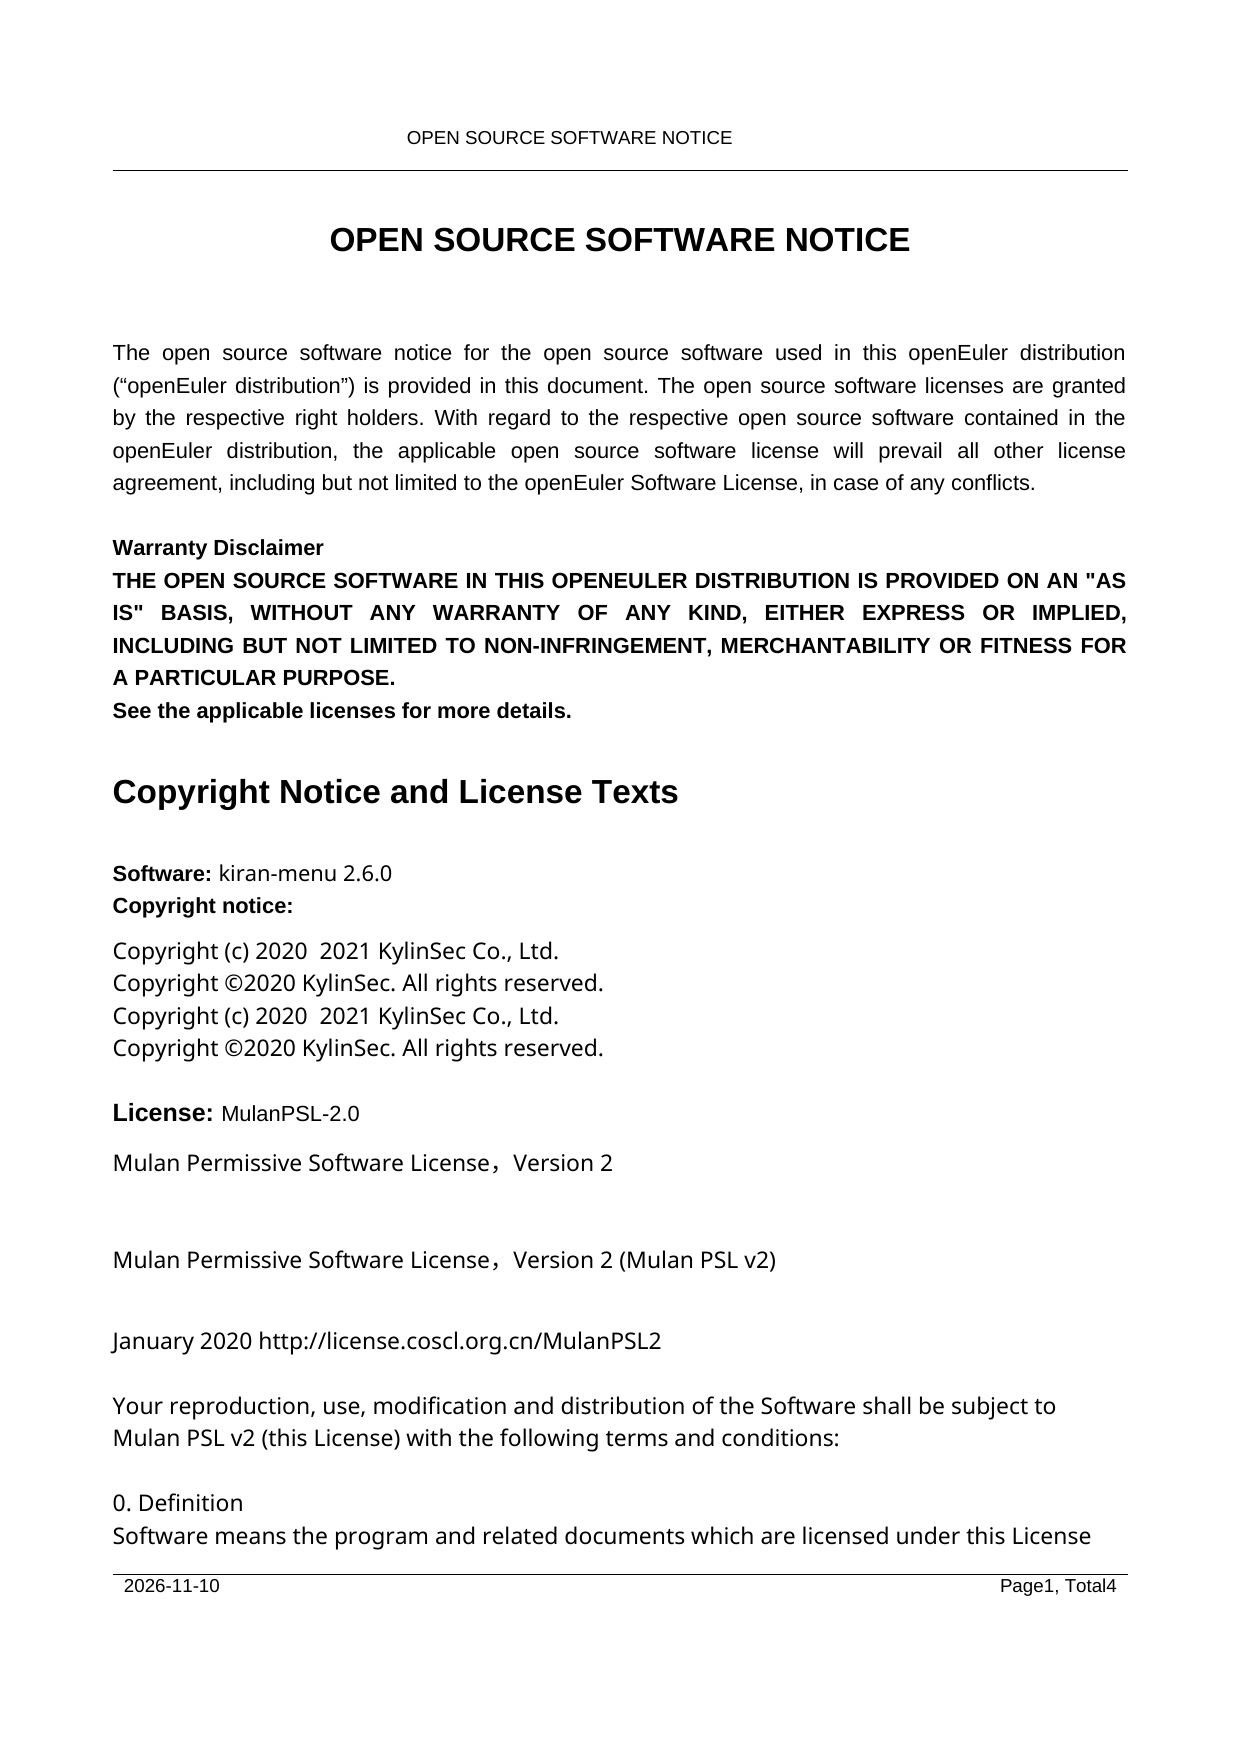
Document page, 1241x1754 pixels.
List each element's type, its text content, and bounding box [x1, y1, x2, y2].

text ﻿Copyright (c) 2020 2021 KylinSec Co., Ltd. Copyright ©2020 KylinSec. All rights reserved. Copyright (c) 2020 2021 KylinSec Co., Ltd. Copyright ©2020 KylinSec. All rights reserved. [112, 934, 1128, 1096]
text THE OPEN SOURCE SOFTWARE IN THIS OPENEULER DISTRIBUTION IS PROVIDED ON AN "AS IS" BASIS, WITHOUT ANY WARRANTY OF ANY KIND, EITHER EXPRESS OR IMPLIED, INCLUDING BUT NOT LIMITED TO NON-INFRINGEMENT, MERCHANTABILITY OR FITNESS FOR A PARTICULAR PURPOSE. See the applicable licenses for more details. [112, 564, 1128, 726]
text Copyright notice: [112, 889, 1128, 921]
text 0. Definition [112, 1486, 1128, 1519]
text Copyright Notice and License Texts [112, 759, 1128, 824]
text Mulan Permissive Software License，Version 2 (Mulan PSL v2) [112, 1226, 1128, 1291]
title Software: kiran-menu 2.6.0 [112, 856, 1128, 889]
text January 2020 http://license.coscl.org.cn/MulanPSL2 [112, 1324, 1128, 1356]
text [112, 1519, 1128, 1551]
text Your reproduction, use, modification and distribution of the Software shall be subject to Mulan PSL v2 (this License) with the following terms and conditions: [112, 1389, 1128, 1454]
text Mulan Permissive Software License，Version 2 [112, 1129, 1128, 1194]
text The open source software notice for the open source software used in this openEuler distribution (“openEuler distribution”) is provided in this document. The open source software licenses are granted by the respective right holders. With regard to the respective open source software contained in the openEuler distribution, the applicable open source software license will prevail all other license agreement, including but not limited to the openEuler Software License, in case of any conflicts. [112, 336, 1128, 499]
text Warranty Disclaimer [112, 531, 1128, 564]
text License: MulanPSL-2.0 [112, 1096, 1128, 1129]
text OPEN SOURCE SOFTWARE NOTICE [112, 206, 1128, 271]
